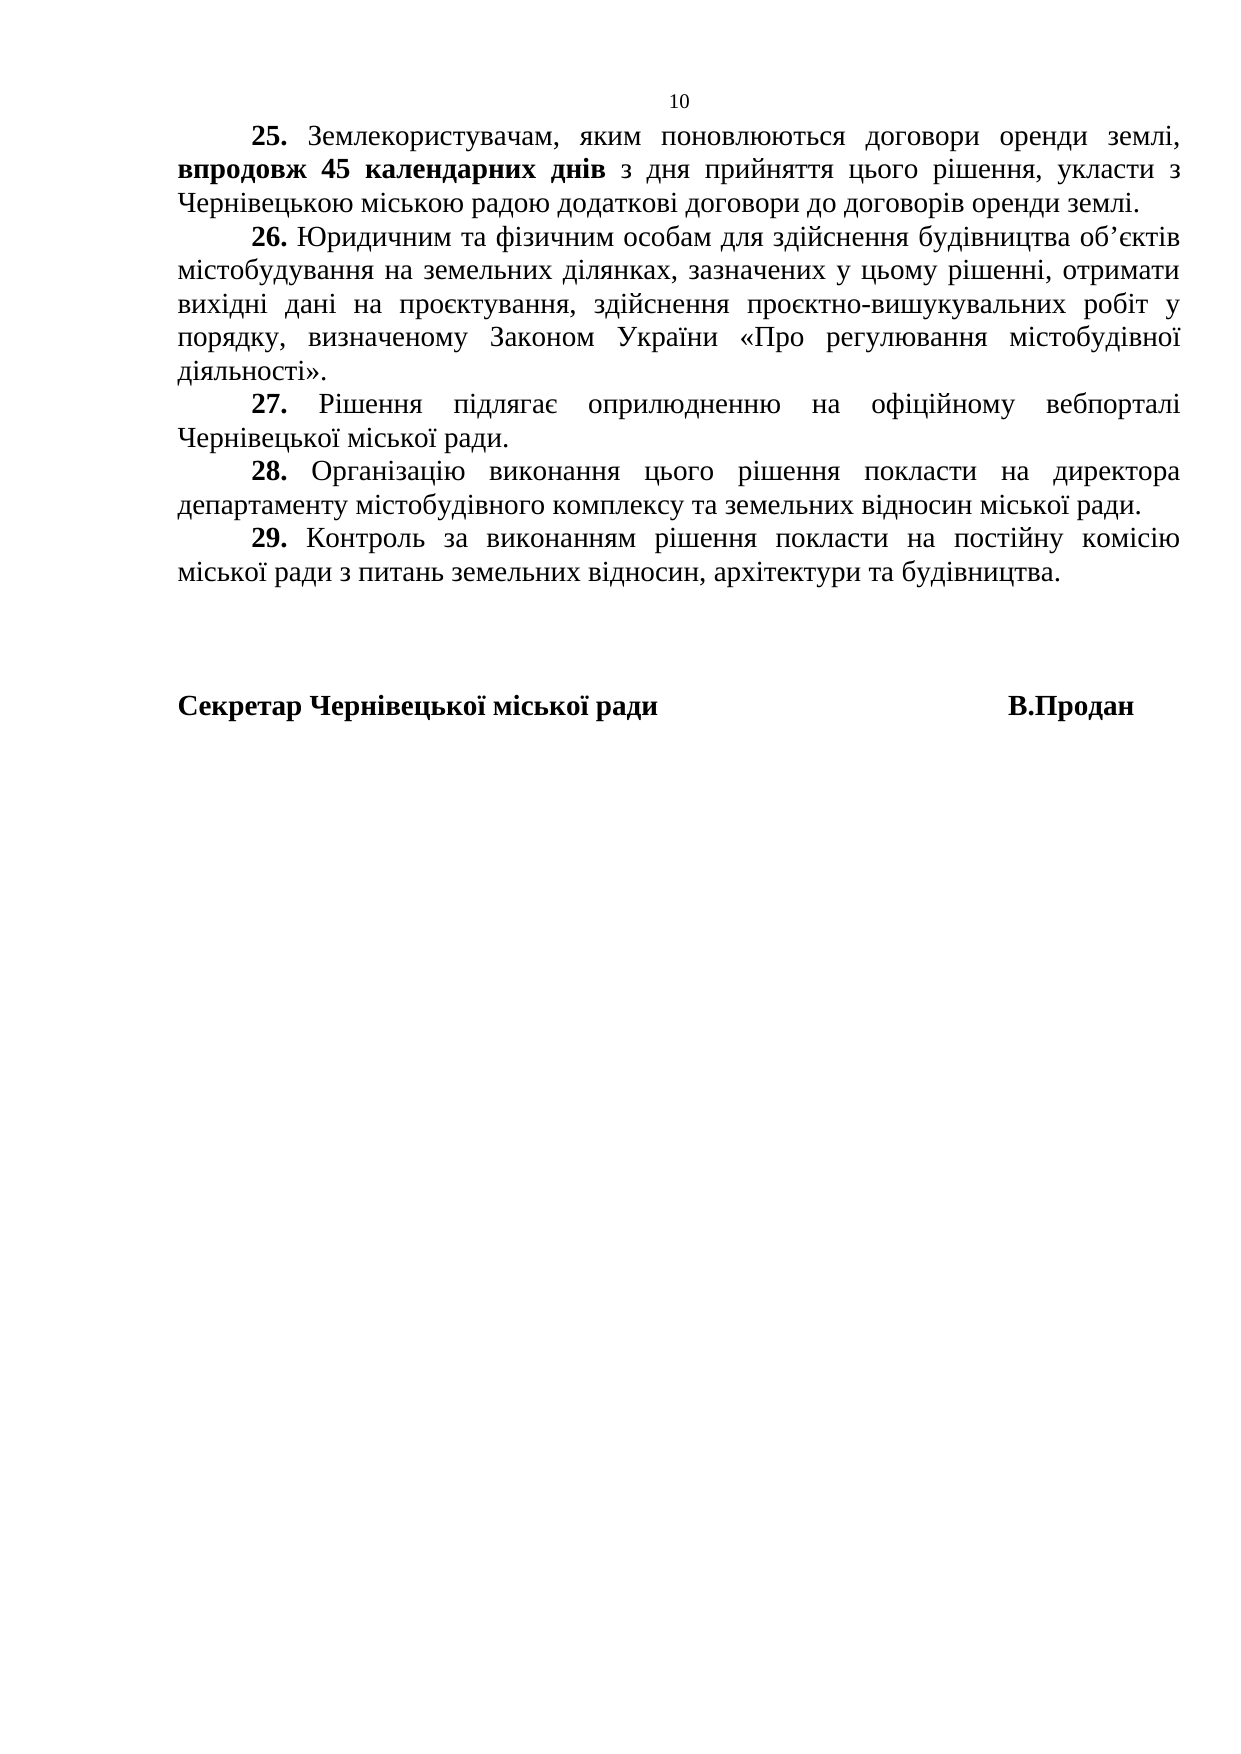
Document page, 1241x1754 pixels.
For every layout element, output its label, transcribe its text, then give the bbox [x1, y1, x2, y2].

text 27. Рішення підлягає оприлюдненню на офіційному вебпорталі Чернівецької міської ради. [177, 386, 1181, 453]
text 25. Землекористувачам, яким поновлюються договори оренди землі, впродовж 45 календарних днів з дня прийняття цього рішення, укласти з Чернівецькою міською радою додаткові договори до договорів оренди землі. [177, 118, 1181, 219]
text 26. Юридичним та фізичним особам для здійснення будівництва об’єктів містобудування на земельних ділянках, зазначених у цьому рішенні, отримати вихідні дані на проєктування, здійснення проєктно-вишукувальних робіт у порядку, визначеному Законом України «Про регулювання містобудівної діяльності». [177, 219, 1181, 386]
text 28. Організацію виконання цього рішення покласти на директора департаменту містобудівного комплексу та земельних відносин міської ради. [177, 453, 1181, 521]
text 29. Контроль за виконанням рішення покласти на постійну комісію міської ради з питань земельних відносин, архітектури та будівництва. [177, 521, 1181, 588]
text Секретар Чернівецької міської ради В.Продан [177, 688, 1181, 722]
